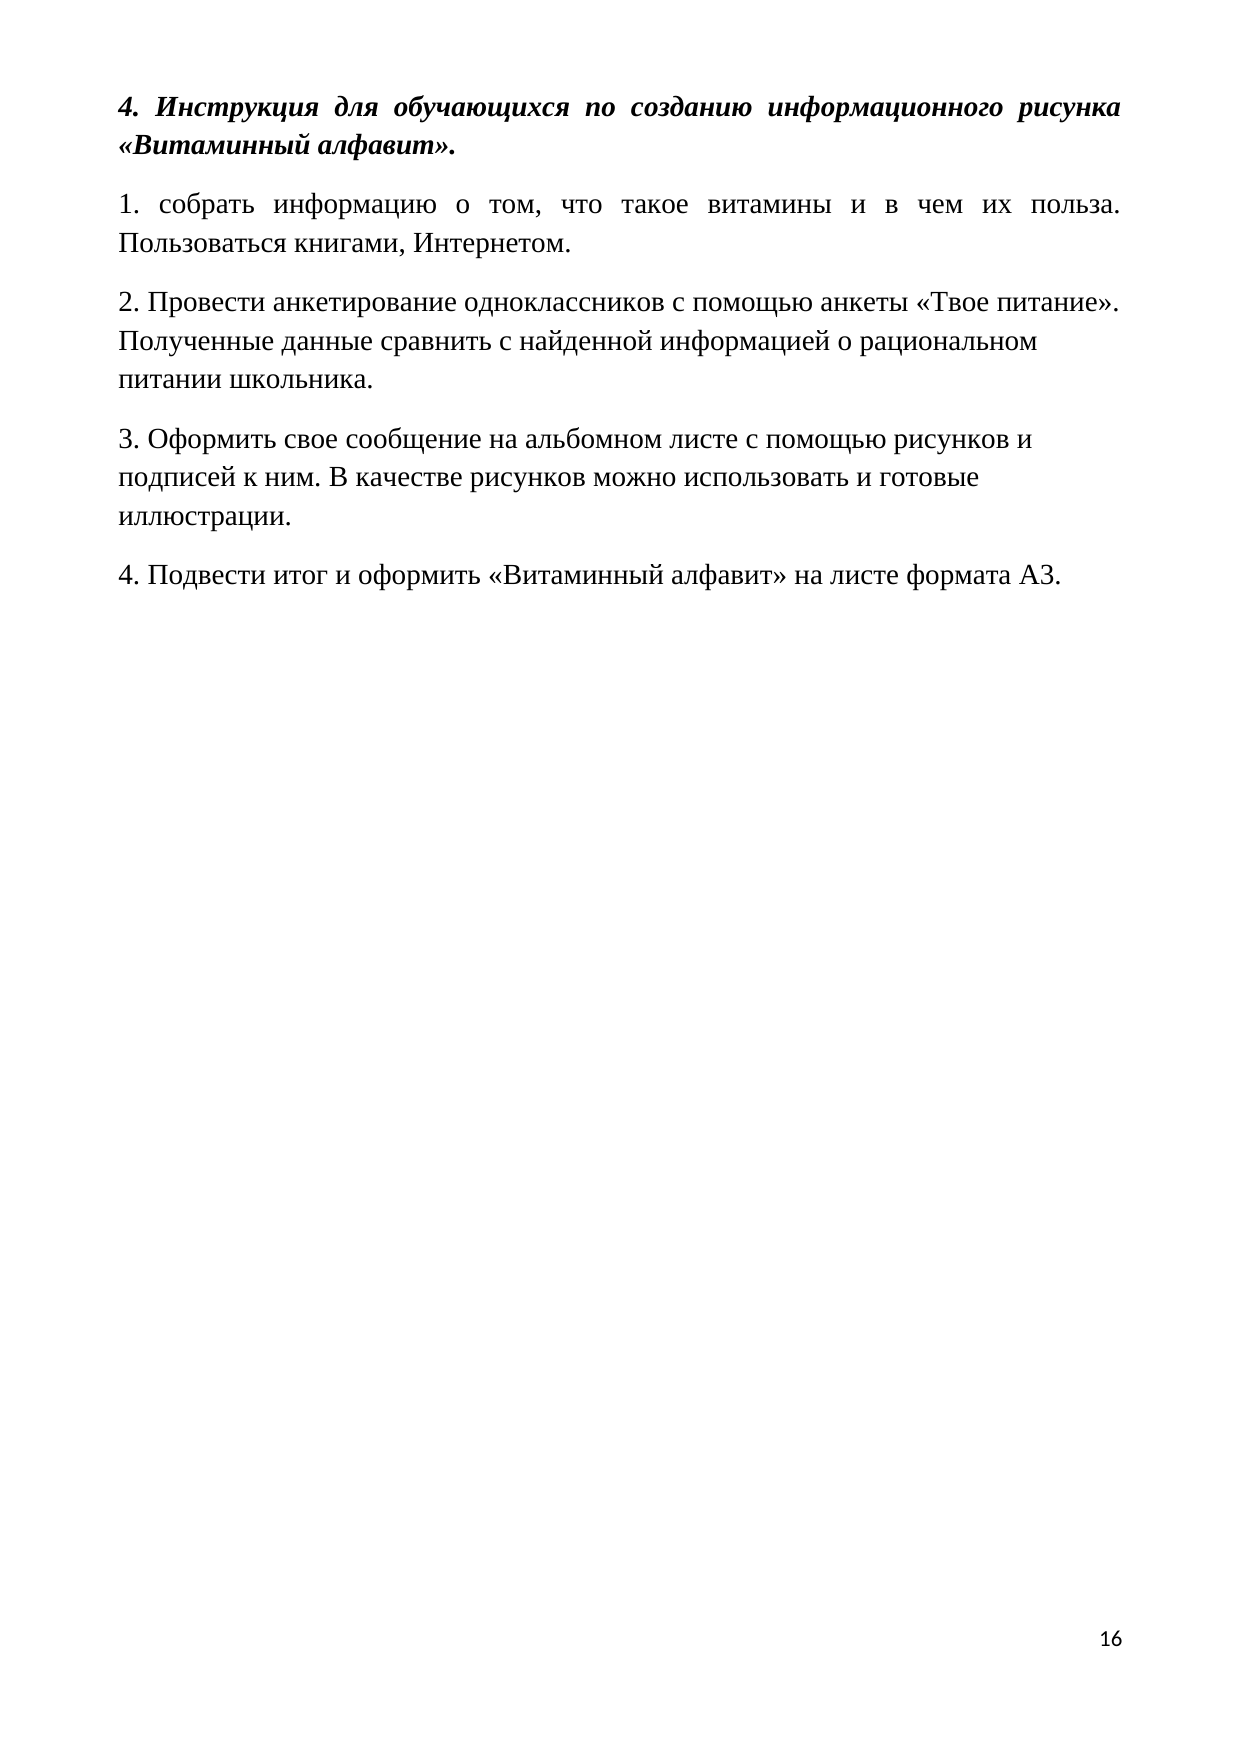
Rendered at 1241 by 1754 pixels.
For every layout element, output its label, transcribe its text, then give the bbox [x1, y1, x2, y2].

text 4. Подвести итог и оформить «Витаминный алфавит» на листе формата А3. [118, 557, 1122, 591]
text 3. Оформить свое сообщение на альбомном листе с помощью рисунков и подписей к ним. В качестве рисунков можно использовать и готовые иллюстрации. [118, 421, 1122, 532]
text 1. собрать информацию о том, что такое витамины и в чем их польза. Пользоваться книгами, Интернетом. [118, 187, 1122, 259]
text 4. Инструкция для обучающихся по созданию информационного рисунка «Витаминный алфавит». [118, 89, 1122, 161]
